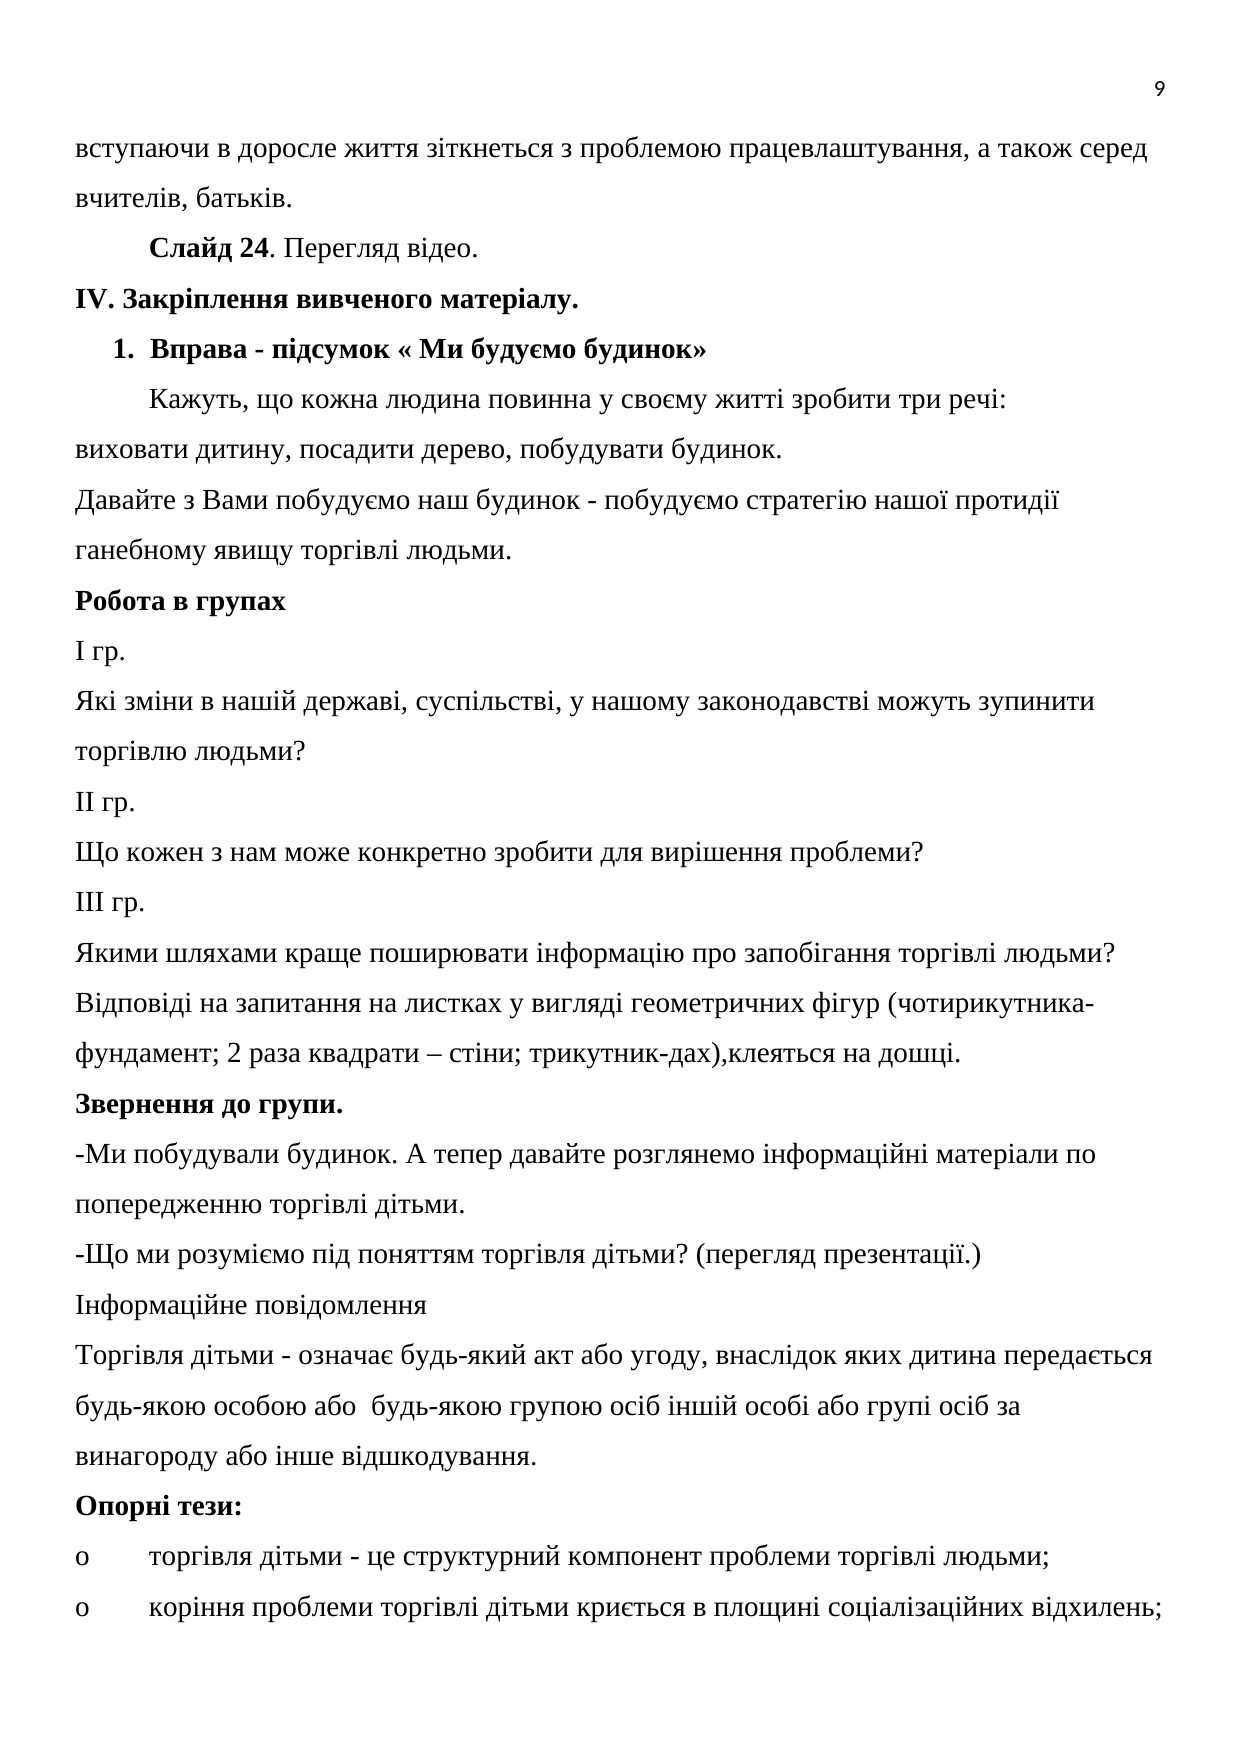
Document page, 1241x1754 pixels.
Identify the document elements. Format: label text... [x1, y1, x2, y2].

text Опорні тези: [75, 1488, 1165, 1522]
text o торгівля дітьми - це структурний компонент проблеми торгівлі людьми; [75, 1538, 1165, 1572]
text -Ми побудували будинок. А тепер давайте розглянемо інформаційні матеріали по попередженню торгівлі дітьми. [75, 1136, 1165, 1220]
text ІV. Закріплення вивченого матеріалу. [75, 281, 1165, 314]
list Вправа - підсумок « Ми будуємо будинок» [112, 331, 1165, 364]
text ІІІ гр. [75, 884, 1165, 918]
text -Що ми розуміємо під поняттям торгівля дітьми? (перегляд презентації.) [75, 1237, 1165, 1270]
text Слайд 24. Перегляд відео. [75, 230, 1165, 264]
text o коріння проблеми торгівлі дітьми криється в площині соціалізаційних відхилень; [75, 1589, 1165, 1622]
text Звернення до групи. [75, 1086, 1165, 1119]
text Інформаційне повідомлення [75, 1287, 1165, 1321]
text Відповіді на запитання на листках у вигляді геометричних фігур (чотирикутника-фундамент; 2 раза квадрати – стіни; трикутник-дах),клеяться на дошці. [75, 985, 1165, 1069]
text Кажуть, що кожна людина повинна у своєму житті зробити три речі: [75, 381, 1165, 415]
text Якими шляхами краще поширювати інформацію про запобігання торгівлі людьми? [75, 935, 1165, 968]
text Торгівля дітьми - означає будь-який акт або угоду, внаслідок яких дитина передається будь-якою особою або будь-якою групою осіб іншій особі або групі осіб за винагороду або інше відшкодування. [75, 1337, 1165, 1471]
text І гр. [75, 633, 1165, 666]
text Що кожен з нам може конкретно зробити для вирішення проблеми? [75, 834, 1165, 868]
text ІІ гр. [75, 784, 1165, 817]
text Давайте з Вами побудуємо наш будинок - побудуємо стратегію нашої протидії ганебному явищу торгівлі людьми. [75, 482, 1165, 566]
text Робота в групах [75, 583, 1165, 616]
text виховати дитину, посадити дерево, побудувати будинок. [75, 432, 1165, 465]
text Які зміни в нашій державі, суспільстві, у нашому законодавстві можуть зупинити торгівлю людьми? [75, 683, 1165, 767]
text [75, 130, 1165, 214]
